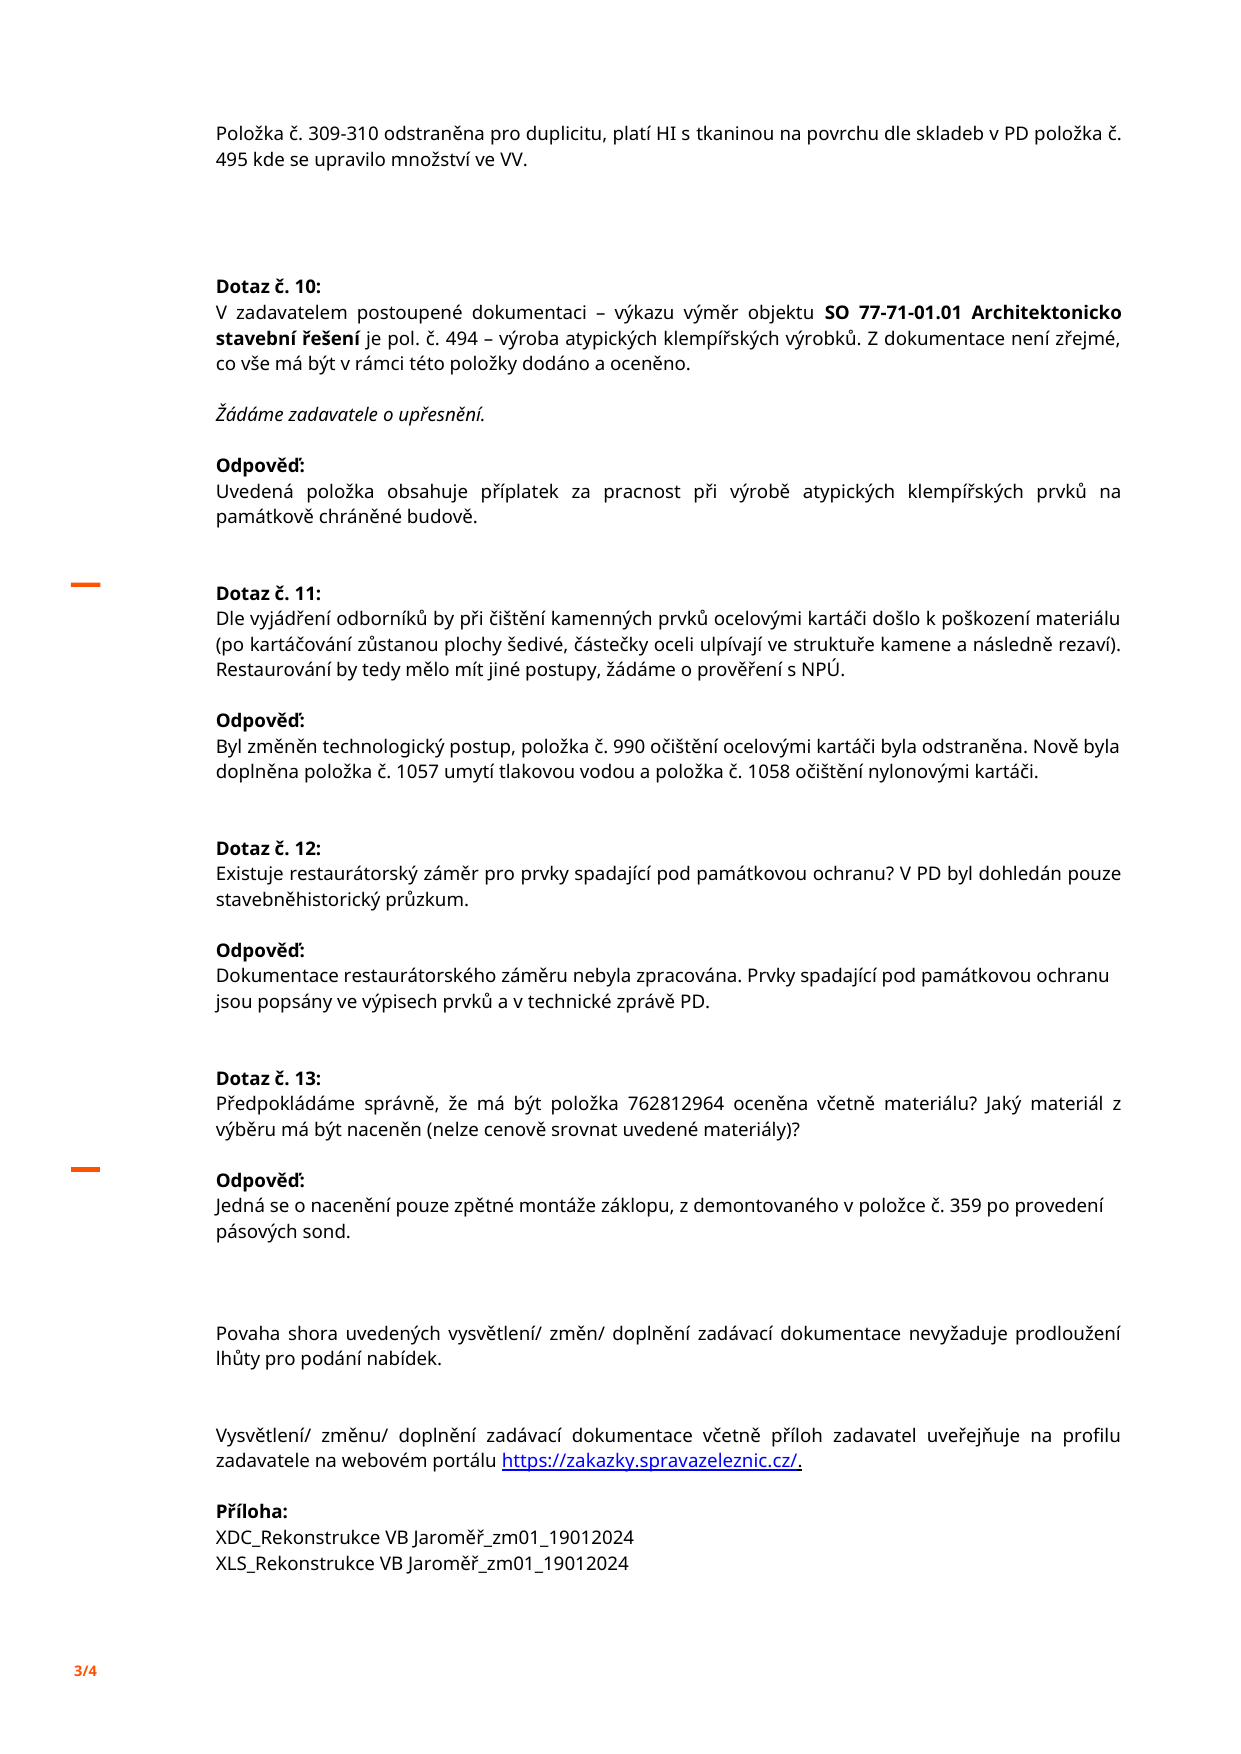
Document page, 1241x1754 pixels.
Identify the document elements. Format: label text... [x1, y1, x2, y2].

text Byl změněn technologický postup, položka č. 990 očištění ocelovými kartáči byla odstraněna. Nově byla doplněna položka č. 1057 umytí tlakovou vodou a položka č. 1058 očištění nylonovými kartáči. [216, 733, 1122, 784]
text Odpověď: [216, 708, 1122, 733]
text Dotaz č. 13: [216, 1065, 1122, 1090]
text Uvedená položka obsahuje příplatek za pracnost při výrobě atypických klempířských prvků na památkově chráněné budově. [216, 478, 1122, 529]
text Předpokládáme správně, že má být položka 762812964 oceněna včetně materiálu? Jaký materiál z výběru má být naceněn (nelze cenově srovnat uvedené materiály)? [216, 1090, 1122, 1141]
text Dotaz č. 11: [216, 580, 1122, 606]
text Dotaz č. 12: [216, 835, 1122, 861]
text Příloha: [216, 1499, 1122, 1524]
text V zadavatelem postoupené dokumentaci – výkazu výměr objektu SO 77-71-01.01 Architektonicko stavební řešení je pol. č. 494 – výroba atypických klempířských výrobků. Z dokumentace není zřejmé, co vše má být v rámci této položky dodáno a oceněno. [216, 299, 1122, 376]
text Jedná se o nacenění pouze zpětné montáže záklopu, z demontovaného v položce č. 359 po provedení pásových sond. [216, 1192, 1122, 1243]
text Existuje restaurátorský záměr pro prvky spadající pod památkovou ochranu? V PD byl dohledán pouze stavebněhistorický průzkum. [216, 861, 1122, 912]
text Odpověď: [216, 937, 1122, 963]
text XLS_Rekonstrukce VB Jaroměř_zm01_19012024 [216, 1550, 1122, 1575]
text Dle vyjádření odborníků by při čištění kamenných prvků ocelovými kartáči došlo k poškození materiálu (po kartáčování zůstanou plochy šedivé, částečky oceli ulpívají ve struktuře kamene a následně rezaví). Restaurování by tedy mělo mít jiné postupy, žádáme o prověření s NPÚ. [216, 606, 1122, 682]
text Dokumentace restaurátorského záměru nebyla zpracována. Prvky spadající pod památkovou ochranu jsou popsány ve výpisech prvků a v technické zprávě PD. [216, 963, 1122, 1014]
text Dotaz č. 10: [216, 274, 1122, 299]
text Vysvětlení/ změnu/ doplnění zadávací dokumentace včetně příloh zadavatel uveřejňuje na profilu zadavatele na webovém portálu https://zakazky.spravazeleznic.cz/. [216, 1422, 1122, 1473]
list Povaha shora uvedených vysvětlení/ změn/ doplnění zadávací dokumentace nevyžaduje prodloužení lhůty pro podání nabídek. [216, 1320, 1122, 1371]
text Položka č. 309-310 odstraněna pro duplicitu, platí HI s tkaninou na povrchu dle skladeb v PD položka č. 495 kde se upravilo množství ve VV. [216, 121, 1122, 172]
text XDC_Rekonstrukce VB Jaroměř_zm01_19012024 [216, 1524, 1122, 1550]
text Odpověď: [216, 452, 1122, 478]
text Odpověď: [216, 1167, 1122, 1192]
text Žádáme zadavatele o upřesnění. [216, 401, 1122, 427]
